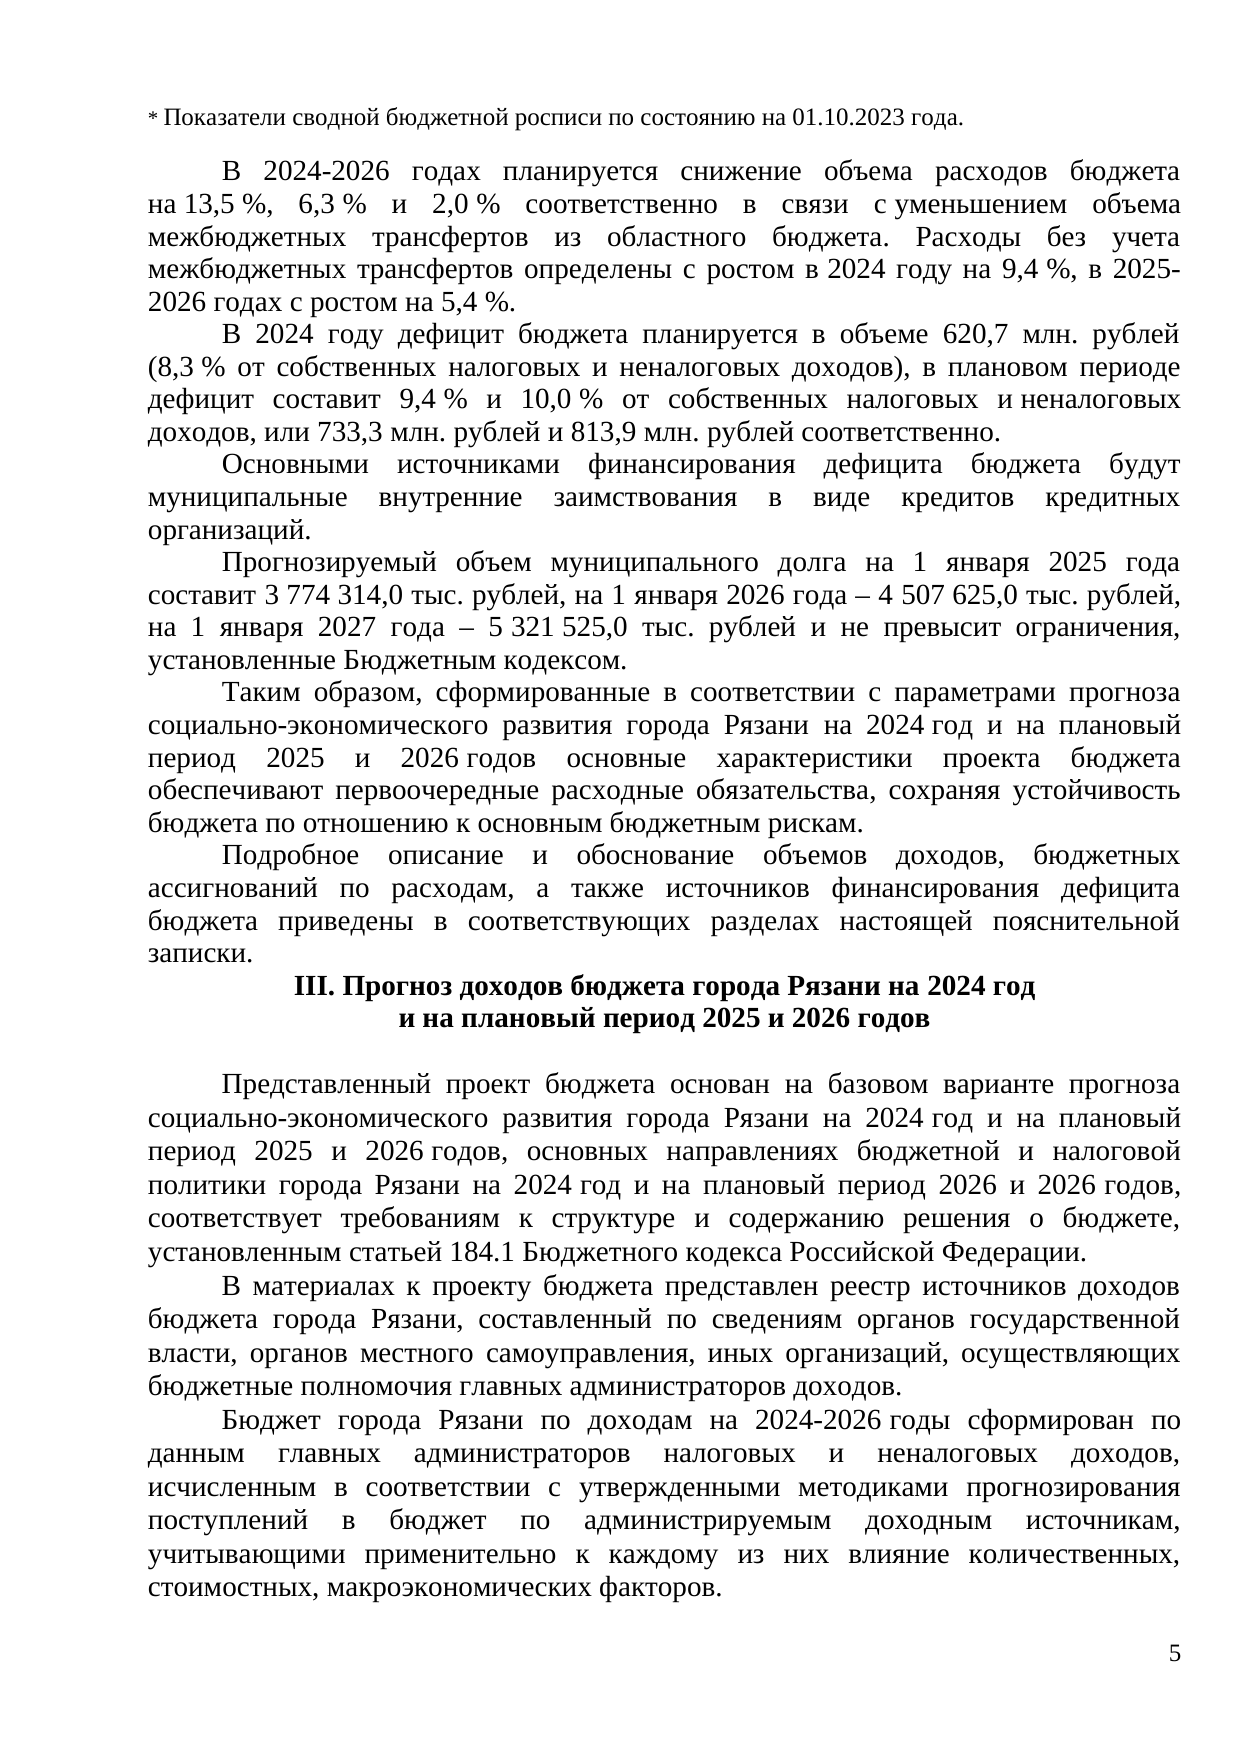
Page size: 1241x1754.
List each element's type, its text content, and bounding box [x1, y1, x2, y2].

text * Показатели сводной бюджетной росписи по состоянию на 01.10.2023 года. [148, 103, 1181, 131]
text Представленный проект бюджета основан на базовом варианте прогноза социально-экономического развития города Рязани на 2024 год и на плановый период 2025 и 2026 годов, основных направлениях бюджетной и налоговой политики города Рязани на 2024 год и на плановый период 2026 и 2026 годов, соответствует требованиям к структуре и содержанию решения о бюджете, установленным статьей 184.1 Бюджетного кодекса Российской Федерации. [148, 1066, 1181, 1268]
text III. Прогноз доходов бюджета города Рязани на 2024 год [148, 969, 1181, 1001]
text В 2024 году дефицит бюджета планируется в объеме 620,7 млн. рублей (8,3 % от собственных налоговых и неналоговых доходов), в плановом периоде дефицит составит 9,4 % и 10,0 % от собственных налоговых и неналоговых доходов, или 733,3 млн. рублей и 813,9 млн. рублей соответственно. [148, 317, 1181, 448]
text Таким образом, сформированные в соответствии с параметрами прогноза социально-экономического развития города Рязани на 2024 год и на плановый период 2025 и 2026 годов основные характеристики проекта бюджета обеспечивают первоочередные расходные обязательства, сохраняя устойчивость бюджета по отношению к основным бюджетным рискам. [148, 676, 1181, 839]
text и на плановый период 2025 и 2026 годов [148, 1001, 1181, 1034]
text Подробное описание и обоснование объемов доходов, бюджетных ассигнований по расходам, а также источников финансирования дефицита бюджета приведены в соответствующих разделах настоящей пояснительной записки. [148, 839, 1181, 969]
text В 2024-2026 годах планируется снижение объема расходов бюджета на 13,5 %, 6,3 % и 2,0 % соответственно в связи с уменьшением объема межбюджетных трансфертов из областного бюджета. Расходы без учета межбюджетных трансфертов определены с ростом в 2024 году на 9,4 %, в 2025-2026 годах с ростом на 5,4 %. [148, 154, 1181, 317]
text Основными источниками финансирования дефицита бюджета будут муниципальные внутренние заимствования в виде кредитов кредитных организаций. [148, 448, 1181, 545]
text В материалах к проекту бюджета представлен реестр источников доходов бюджета города Рязани, составленный по сведениям органов государственной власти, органов местного самоуправления, иных организаций, осуществляющих бюджетные полномочия главных администраторов доходов. [148, 1268, 1181, 1402]
text Прогнозируемый объем муниципального долга на 1 января 2025 года составит 3 774 314,0 тыс. рублей, на 1 января 2026 года – 4 507 625,0 тыс. рублей, на 1 января 2027 года – 5 321 525,0 тыс. рублей и не превысит ограничения, установленные Бюджетным кодексом. [148, 545, 1181, 676]
text Бюджет города Рязани по доходам на 2024-2026 годы сформирован по данным главных администраторов налоговых и неналоговых доходов, исчисленным в соответствии с утвержденными методиками прогнозирования поступлений в бюджет по администрируемым доходным источникам, учитывающими применительно к каждому из них влияние количественных, стоимостных, макроэкономических факторов. [148, 1402, 1181, 1603]
